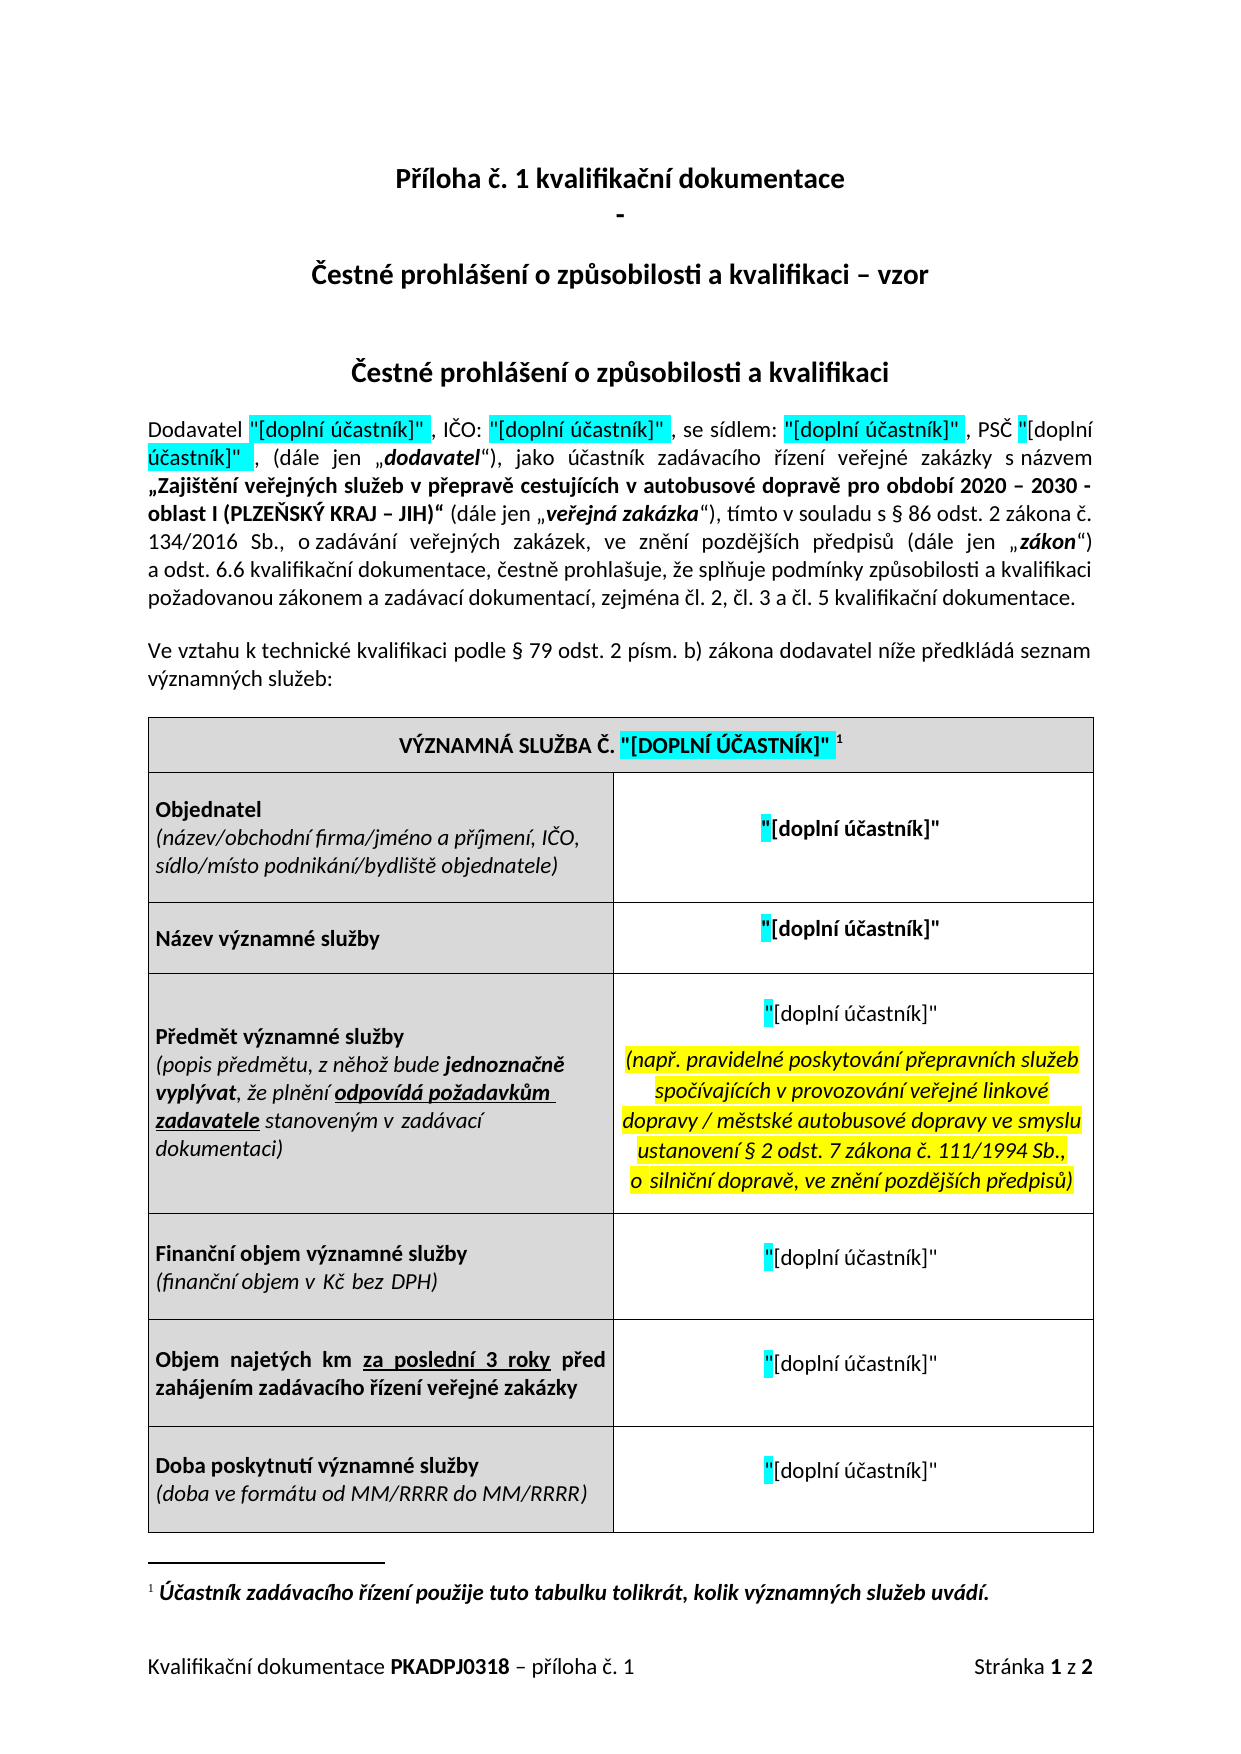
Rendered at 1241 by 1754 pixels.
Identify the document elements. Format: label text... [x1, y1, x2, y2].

table_cell [614, 1320, 1093, 1426]
table_cell Objednatel (název/obchodní firma/jméno a příjmení, IČO, sídlo/místo podnikání/bydliště objednatele) [149, 773, 613, 902]
table_cell [614, 1214, 1093, 1319]
table_cell Předmět významné služby (popis předmětu, z něhož bude jednoznačně vyplývat, že plnění odpovídá požadavkům zadavatele stanoveným v zadávací dokumentaci) [149, 974, 613, 1213]
text Dodavatel , IČO: , se sídlem: , PSČ , (dále jen „dodavatel“), jako účastník zadávacího řízení veřejné zakázky s názvem „Zajištění veřejných služeb v přepravě cestujících v autobusové dopravě pro období 2020 – 2030 - oblast I (PLZEŇSKÝ KRAJ – JIH)“ (dále jen „veřejná zakázka“), tímto v souladu s § 86 odst. 2 zákona č. 134/2016 Sb., o zadávání veřejných zakázek, ve znění pozdějších předpisů (dále jen „zákon“) a odst. 6.6 kvalifikační dokumentace, čestně prohlašuje, že splňuje podmínky způsobilosti a kvalifikaci požadovanou zákonem a zadávací dokumentací, zejména čl. 2, čl. 3 a čl. 5 kvalifikační dokumentace. [148, 415, 1093, 611]
text Čestné prohlášení o způsobilosti a kvalifikaci [148, 354, 1093, 390]
text - [148, 196, 1093, 231]
table_cell Finanční objem významné služby (finanční objem v Kč bez DPH) [149, 1214, 613, 1319]
table_cell [614, 773, 1093, 902]
table_cell Doba poskytnutí významné služby (doba ve formátu od MM/RRRR do MM/RRRR) [149, 1427, 613, 1532]
text Příloha č. 1 kvalifikační dokumentace [148, 160, 1093, 196]
text Čestné prohlášení o způsobilosti a kvalifikaci – vzor [148, 256, 1093, 292]
table_cell Objem najetých km za poslední 3 roky před zahájením zadávacího řízení veřejné zakázky [149, 1320, 613, 1426]
table_cell (např. pravidelné poskytování přepravních služeb spočívajících v provozování veřejné linkové dopravy / městské autobusové dopravy ve smyslu ustanovení § 2 odst. 7 zákona č. 111/1994 Sb., o silniční dopravě, ve znění pozdějších předpisů) [614, 974, 1093, 1213]
table_header Významná služba č. [149, 718, 1093, 772]
table_cell [614, 903, 1093, 973]
table_cell [614, 1427, 1093, 1532]
text Ve vztahu k technické kvalifikaci podle § 79 odst. 2 písm. b) zákona dodavatel níže předkládá seznam významných služeb: [148, 636, 1093, 692]
table_cell Název významné služby [149, 903, 613, 973]
